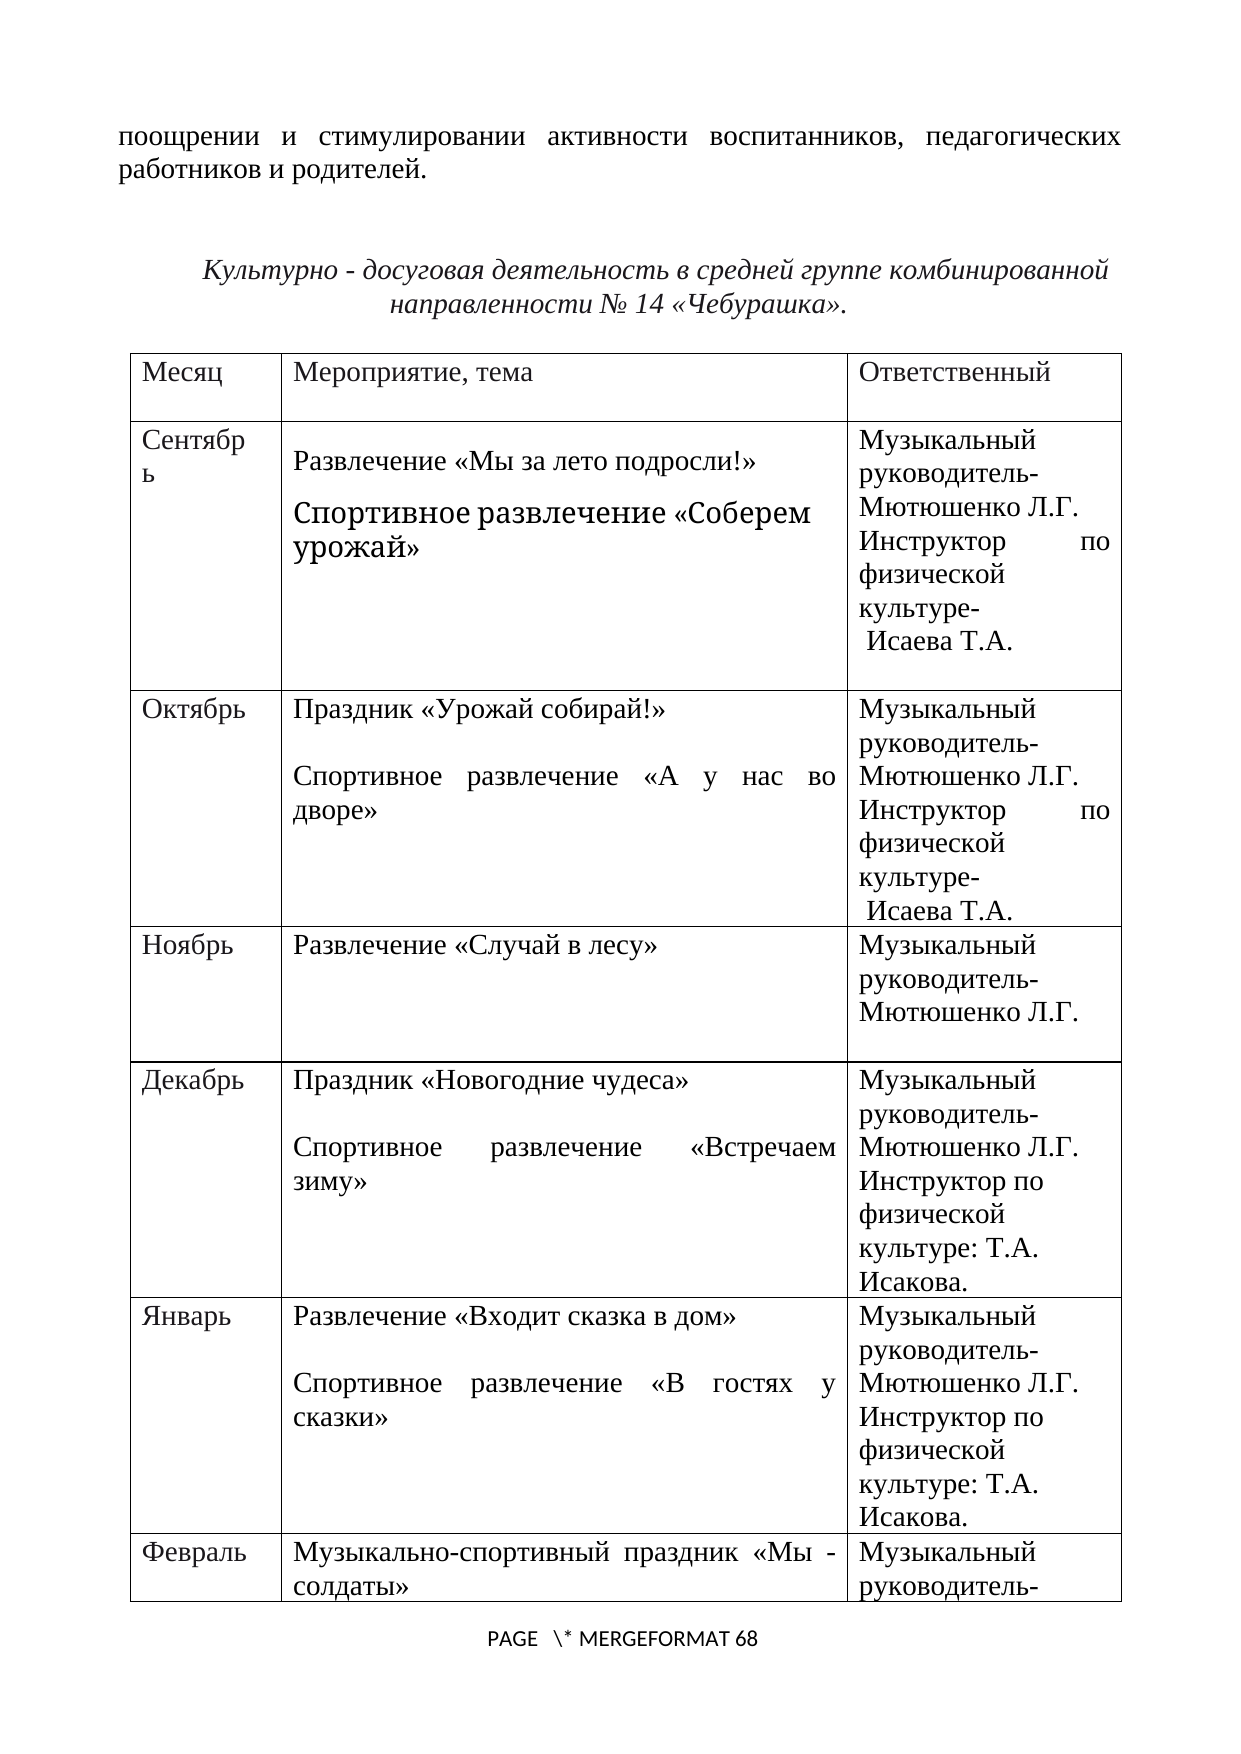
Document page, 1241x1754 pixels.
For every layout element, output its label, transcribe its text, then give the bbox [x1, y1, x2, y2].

table_cell Январь [131, 1298, 281, 1533]
table_cell Развлечение «Случай в лесу» [282, 927, 847, 1061]
table_cell Декабрь [131, 1063, 281, 1297]
table_header Мероприятие, тема [282, 354, 847, 421]
table_cell Праздник «Новогодние чудеса» Спортивное развлечение «Встречаем зиму» [282, 1063, 847, 1297]
table_cell Сентябрь [131, 422, 281, 690]
table_cell Музыкальный руководитель- Мютюшенко Л.Г. Инструктор по физической культуре: Т.А. Исакова. [848, 1063, 1121, 1297]
text Культурно - досуговая деятельность в средней группе комбинированной направленности № 14 «Чебурашка». [118, 252, 1122, 319]
table_cell Октябрь [131, 691, 281, 926]
table_cell Музыкальный руководитель- Мютюшенко Л.Г. [848, 927, 1121, 1061]
table_cell Праздник «Урожай собирай!» Спортивное развлечение «А у нас во дворе» [282, 691, 847, 926]
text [118, 118, 1122, 185]
table_cell Ноябрь [131, 927, 281, 1061]
table_cell Развлечение «Мы за лето подросли!» Спортивное развлечение «Соберем урожай» [282, 422, 847, 690]
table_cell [282, 1534, 847, 1601]
table_header Месяц [131, 354, 281, 421]
table_cell Музыкальный руководитель- Мютюшенко Л.Г. Инструктор по физической культуре: Т.А. Исакова. [848, 1298, 1121, 1533]
table_cell Музыкальный руководитель- Мютюшенко Л.Г. Инструктор по физической культуре- Исаева Т.А. [848, 691, 1121, 926]
table_cell Музыкальный руководитель- Мютюшенко Л.Г. Инструктор по физической культуре- Исаева Т.А. [848, 422, 1121, 690]
table_header Ответственный [848, 354, 1121, 421]
table_cell Февраль [131, 1534, 281, 1601]
table_cell Развлечение «Входит сказка в дом» Спортивное развлечение «В гостях у сказки» [282, 1298, 847, 1533]
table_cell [848, 1534, 1121, 1601]
